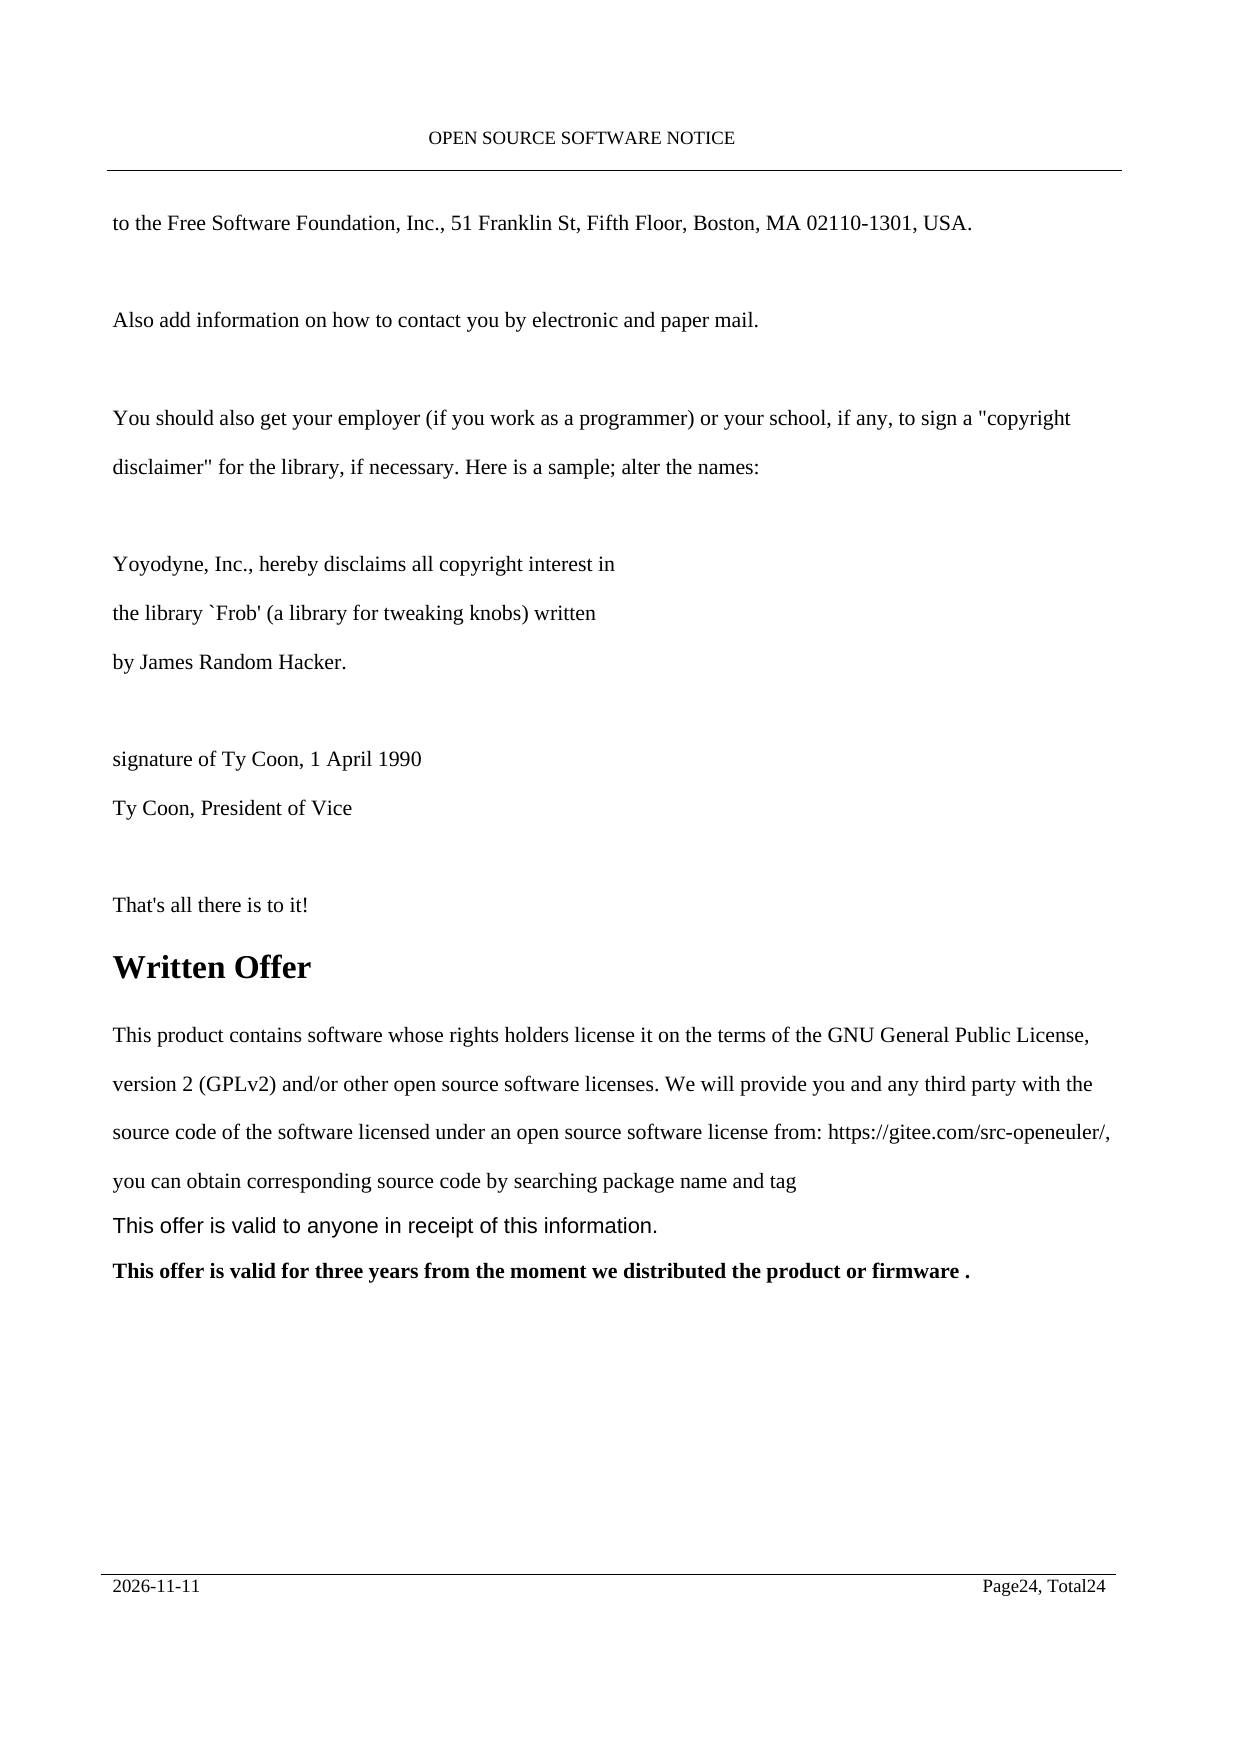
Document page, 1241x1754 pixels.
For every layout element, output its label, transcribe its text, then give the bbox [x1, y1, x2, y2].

text This offer is valid to anyone in receipt of this information. [112, 1209, 1128, 1242]
text This offer is valid for three years from the moment we distributed the product or firmware . [112, 1254, 1128, 1287]
text Written Offer [112, 934, 1128, 999]
text This product contains software whose rights holders license it on the terms of the GNU General Public License, version 2 (GPLv2) and/or other open source software licenses. We will provide you and any third party with the source code of the software licensed under an open source software license from: https://gitee.com/src-openeuler/, you can obtain corresponding source code by searching package name and tag [112, 1018, 1128, 1197]
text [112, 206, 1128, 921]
